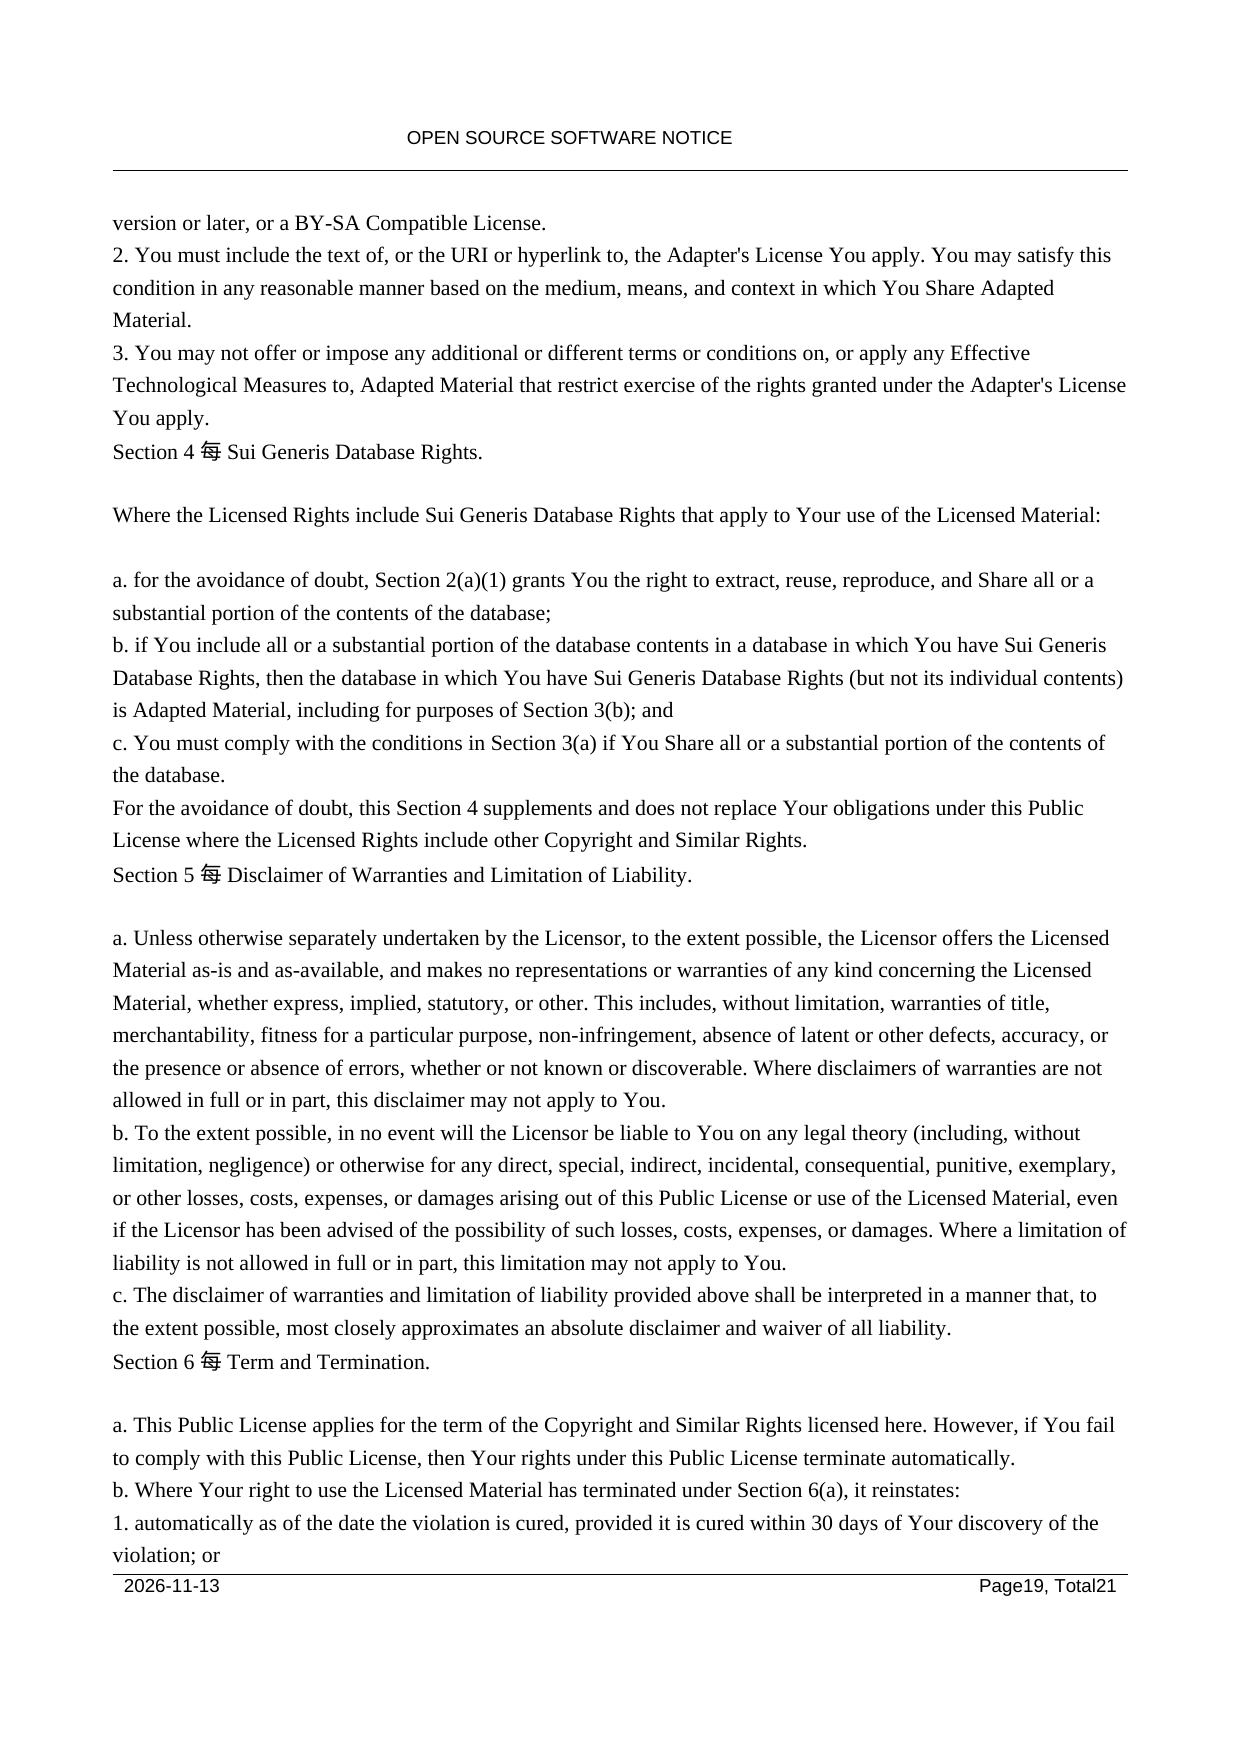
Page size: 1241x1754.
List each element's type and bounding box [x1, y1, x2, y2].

text [112, 206, 1128, 1571]
